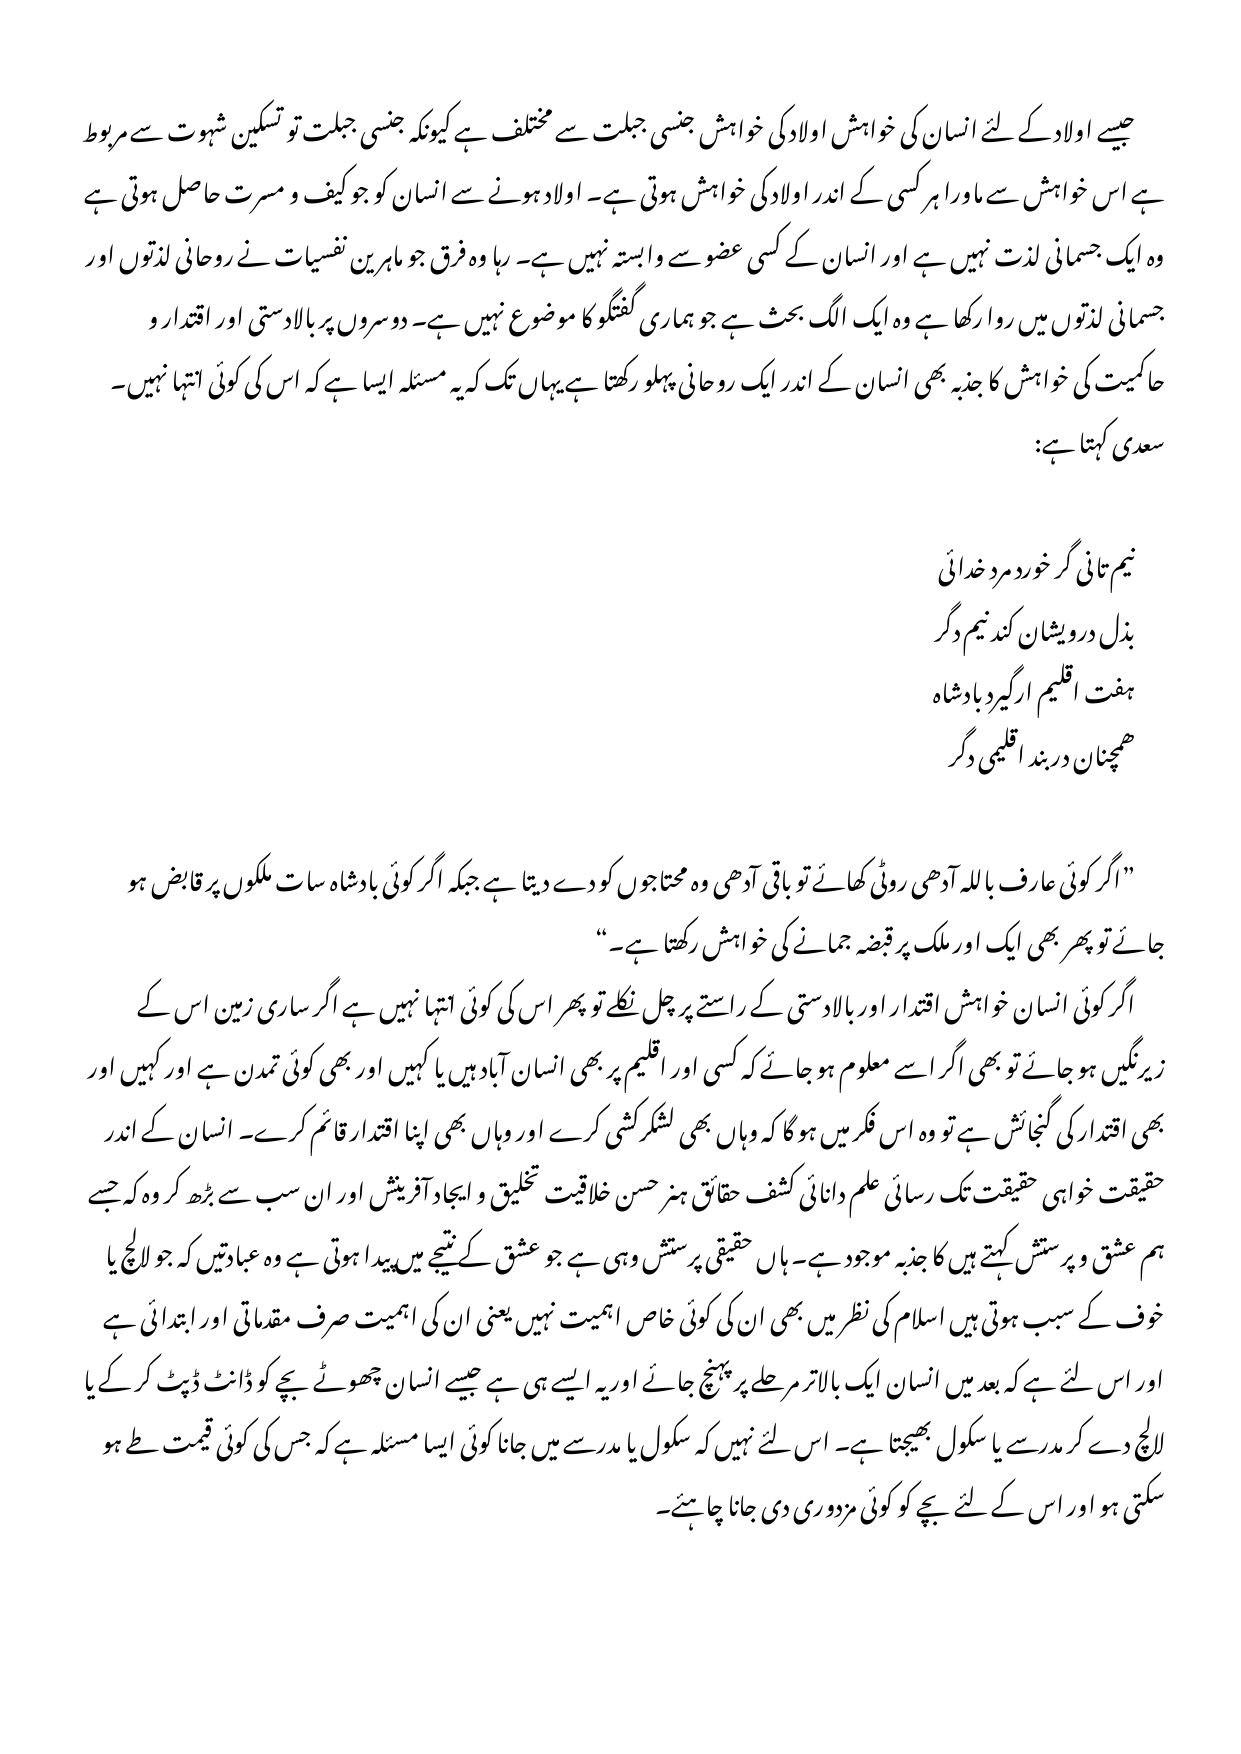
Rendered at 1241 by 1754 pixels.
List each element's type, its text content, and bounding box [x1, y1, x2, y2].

text ”اگر کوئی عارف باللہ آدھی روٹی کھائے تو باقی آدھی وہ محتاجوں کو دے دیتا ہے جبکہ اگر کوئی بادشاہ سات ملکوں پر قابض ہو جائے تو پھر بھی ایک اور ملک پر قبضہ جمانے کی خواہش رکھتا ہے۔“ [75, 844, 1165, 969]
text بذل درویشان کند نیم دگر [75, 594, 1165, 656]
text ھمچنان در بند اقلیمی دگر [75, 719, 1165, 781]
text جیسے اولاد کے لئے انسان کی خواہش اولاد کی خواہش جنسی جبلت سے مختلف ہے کیونکہ جنسی جبلت تو تسکین شہوت سے مربوط ہے اس خواہش سے ماورا ہر کسی کے اندر اولاد کی خواہش ہوتی ہے۔ اولاد ہونے سے انسان کو جو کیف و مسرت حاصل ہوتی ہے وہ ایک جسمانی لذت نہیں ہے اور انسان کے کسی عضو سے وابستہ نہیں ہے۔ رہا وہ فرق جو ماہرین نفسیات نے روحانی لذتوں اور جسمانی لذتوں میں روا رکھا ہے وہ ایک الگ بحث ہے جو ہماری گفتگو کا موضوع نہیں ہے۔ دوسروں پر بالادستی اور اقتدار و حاکمیت کی خواہش کا جذبہ بھی انسان کے اندر ایک روحانی پہلو رکھتا ہے یہاں تک کہ یہ مسئلہ ایسا ہے کہ اس کی کوئی انتہا نہیں۔ سعدی کہتا ہے: [75, 94, 1165, 469]
text اگر کوئی انسان خواہش اقتدار اور بالادستی کے راستے پر چل نکلے تو پھر اس کی کوئی انتہا نہیں ہے اگر ساری زمین اس کے زیرنگیں ہو جائے تو بھی اگر اسے معلوم ہو جائے کہ کسی اور اقلیم پر بھی انسان آباد ہیں یا کہیں اور بھی کوئی تمدن ہے اور کہیں اور بھی اقتدار کی گنجائش ہے تو وہ اس فکر میں ہو گا کہ وہاں بھی لشکرکشی کرے اور وہاں بھی اپنا اقتدار قائم کرے۔ انسان کے اندر حقیقت خواہی حقیقت تک رسائی علم دانائی کشف حقائق ہنر حسن خلاقیت تخلیق و ایجاد آفرینش اور ان سب سے بڑھ کر وہ کہ جسے ہم عشق و پرستش کہتے ہیں کا جذبہ موجود ہے۔ ہاں حقیقی پرستش وہی ہے جو عشق کے نتیجے میں پیدا ہوتی ہے وہ عبادتیں کہ جو لالچ یا خوف کے سبب ہوتی ہیں اسلام کی نظر میں بھی ان کی کوئی خاص اہمیت نہیں یعنی ان کی اہمیت صرف مقدماتی اور ابتدائی ہے اور اس لئے ہے کہ بعد میں انسان ایک بالاتر مرحلے پر پہنچ جائے اور یہ ایسے ہی ہے جیسے انسان چھوٹے بچے کو ڈانٹ ڈپٹ کر کے یا لالچ دے کر مدرسے یا سکول بھیجتا ہے۔ اس لئے نہیں کہ سکول یا مدرسے میں جانا کوئی ایسا مسئلہ ہے کہ جس کی کوئی قیمت طے ہو سکتی ہو اور اس کے لئے بچے کو کوئی مزدوری دی جانا چاہئے۔ [75, 969, 1165, 1531]
text ہفت اقلیم ارگیرد بادشاہ [75, 656, 1165, 719]
text نیم تانی گر خورد مرد خدائی [75, 531, 1165, 594]
